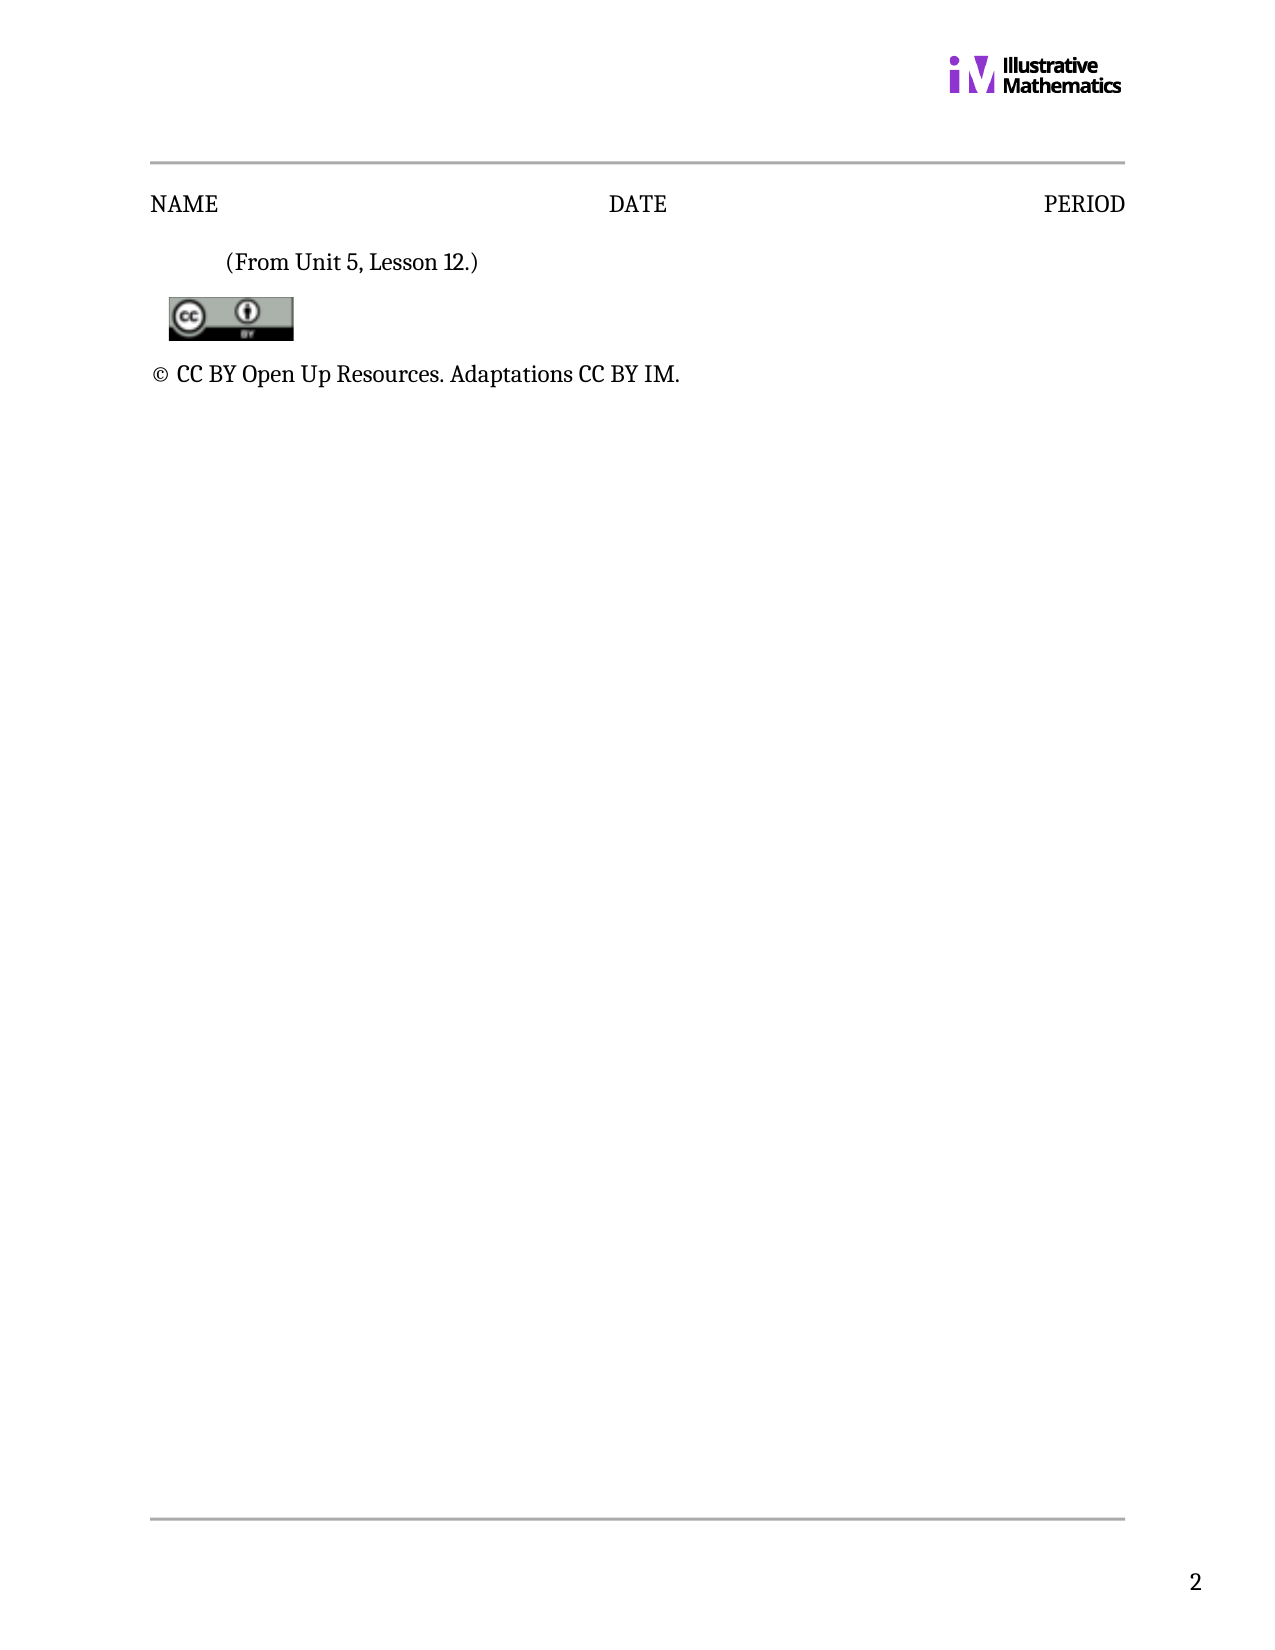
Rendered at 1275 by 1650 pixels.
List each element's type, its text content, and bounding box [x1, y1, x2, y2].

picture [168, 297, 294, 341]
list (From Unit 5, Lesson 12.) [175, 247, 1125, 276]
text © CC BY Open Up Resources. Adaptations CC BY IM. [150, 359, 1125, 388]
picture [949, 55, 1121, 93]
